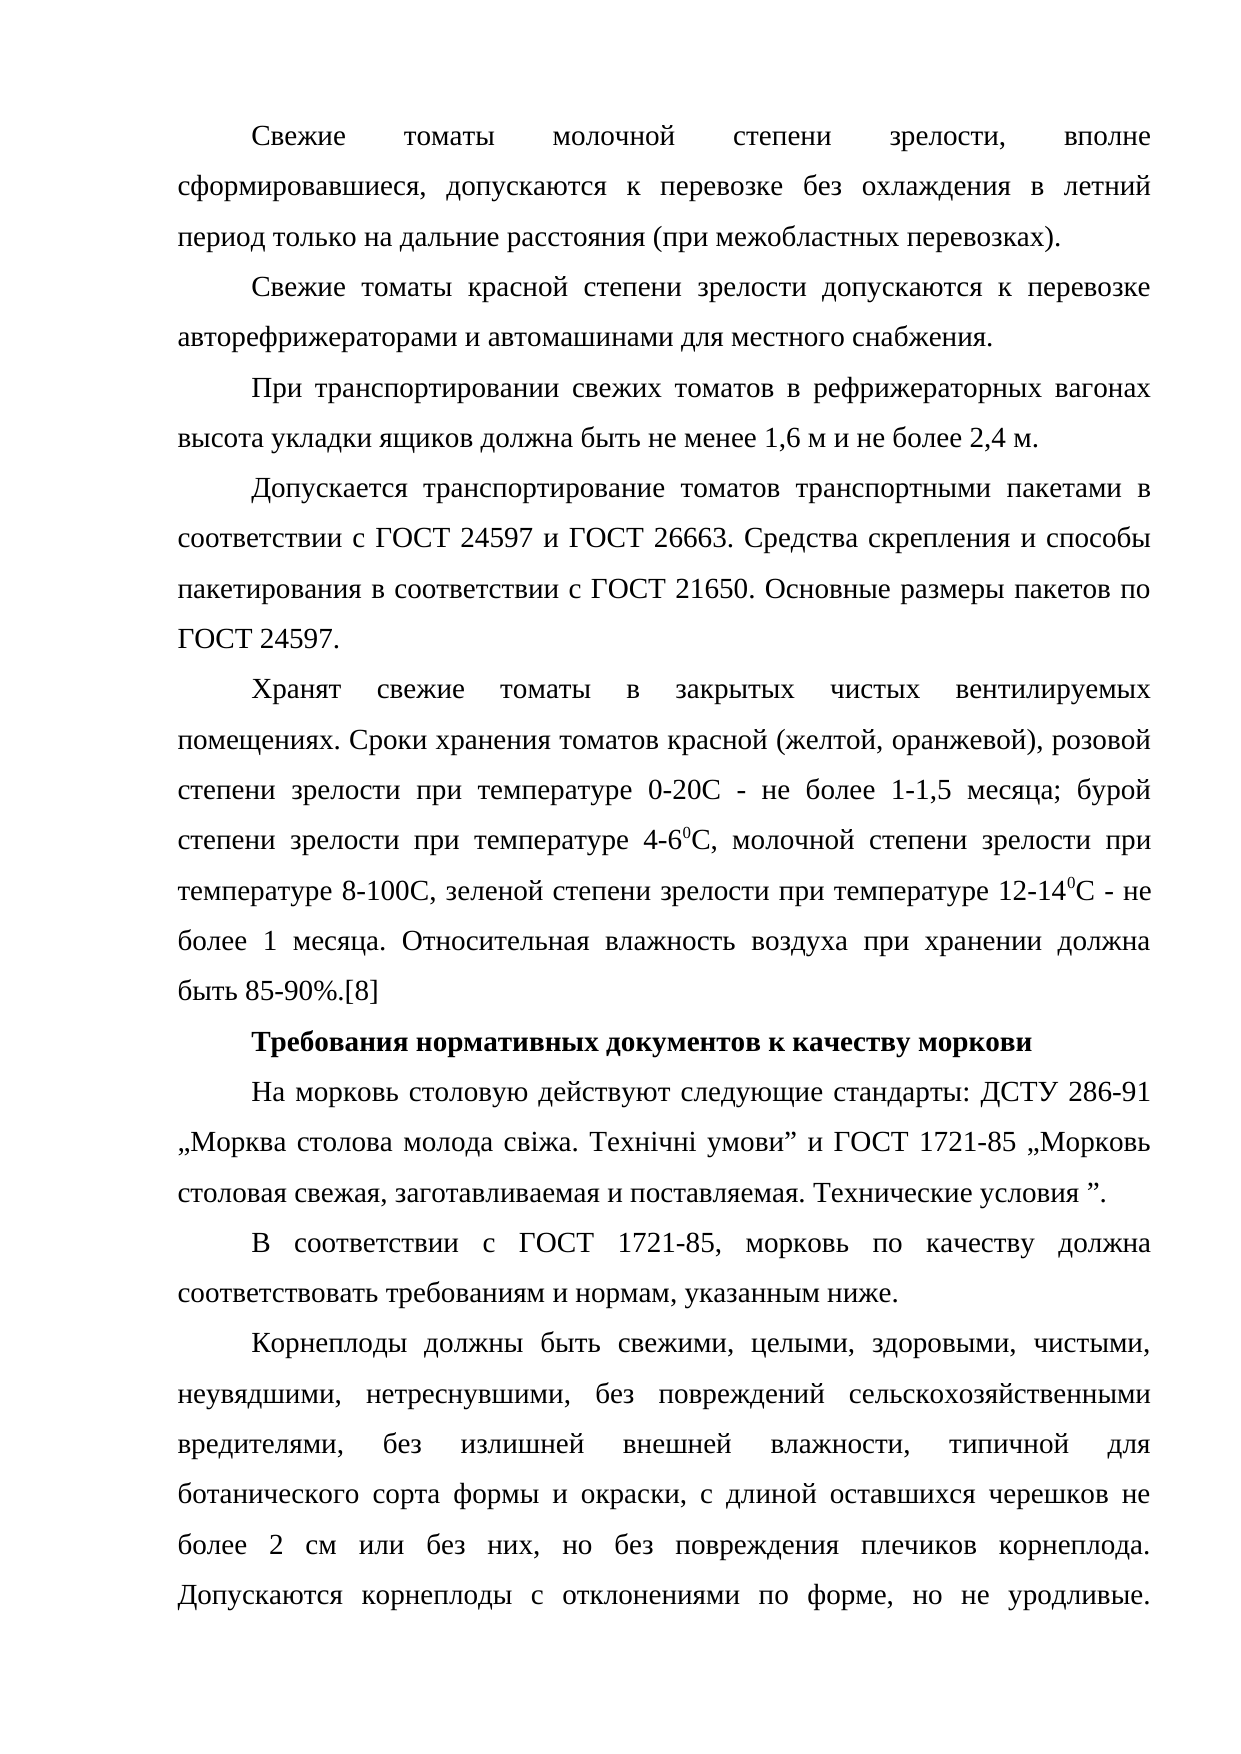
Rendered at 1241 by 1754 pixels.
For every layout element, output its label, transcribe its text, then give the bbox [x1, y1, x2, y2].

text На морковь столовую действуют следующие стандарты: ДСТУ 286-91 „Морква столова молода свіжа. Технічні умови” и ГОСТ 1721-85 „Морковь столовая свежая, заготавливаемая и поставляемая. Технические условия ”. [177, 1074, 1152, 1208]
list При транспортировании свежих томатов в рефрижераторных вагонах высота укладки ящиков должна быть не менее 1,6 м и не более 2,4 м. [177, 370, 1152, 453]
list Свежие томаты красной степени зрелости допускаются к перевозке авторефрижераторами и автомашинами для местного снабжения. [177, 269, 1152, 353]
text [177, 1326, 1152, 1611]
list Допускается транспортирование томатов транспортными пакетами в соответствии с ГОСТ 24597 и ГОСТ 26663. Средства скрепления и способы пакетирования в соответствии с ГОСТ 21650. Основные размеры пакетов по ГОСТ 24597. [177, 470, 1152, 655]
list Свежие томаты молочной степени зрелости, вполне сформировавшиеся, допускаются к перевозке без охлаждения в летний период только на дальние расстояния (при межобластных перевозках). [177, 118, 1152, 252]
text Требования нормативных документов к качеству моркови [177, 1024, 1152, 1057]
text В соответствии с ГОСТ 1721-85, морковь по качеству должна соответствовать требованиям и нормам, указанным ниже. [177, 1225, 1152, 1309]
list Хранят свежие томаты в закрытых чистых вентилируемых помещениях. Сроки хранения томатов красной (желтой, оранжевой), розовой степени зрелости при температуре 0-20С - не более 1-1,5 месяца; бурой степени зрелости при температуре 4-60С, молочной степени зрелости при температуре 8-100С, зеленой степени зрелости при температуре 12-140С - не более 1 месяца. Относительная влажность воздуха при хранении должна быть 85-90%.[8] [177, 672, 1152, 1007]
